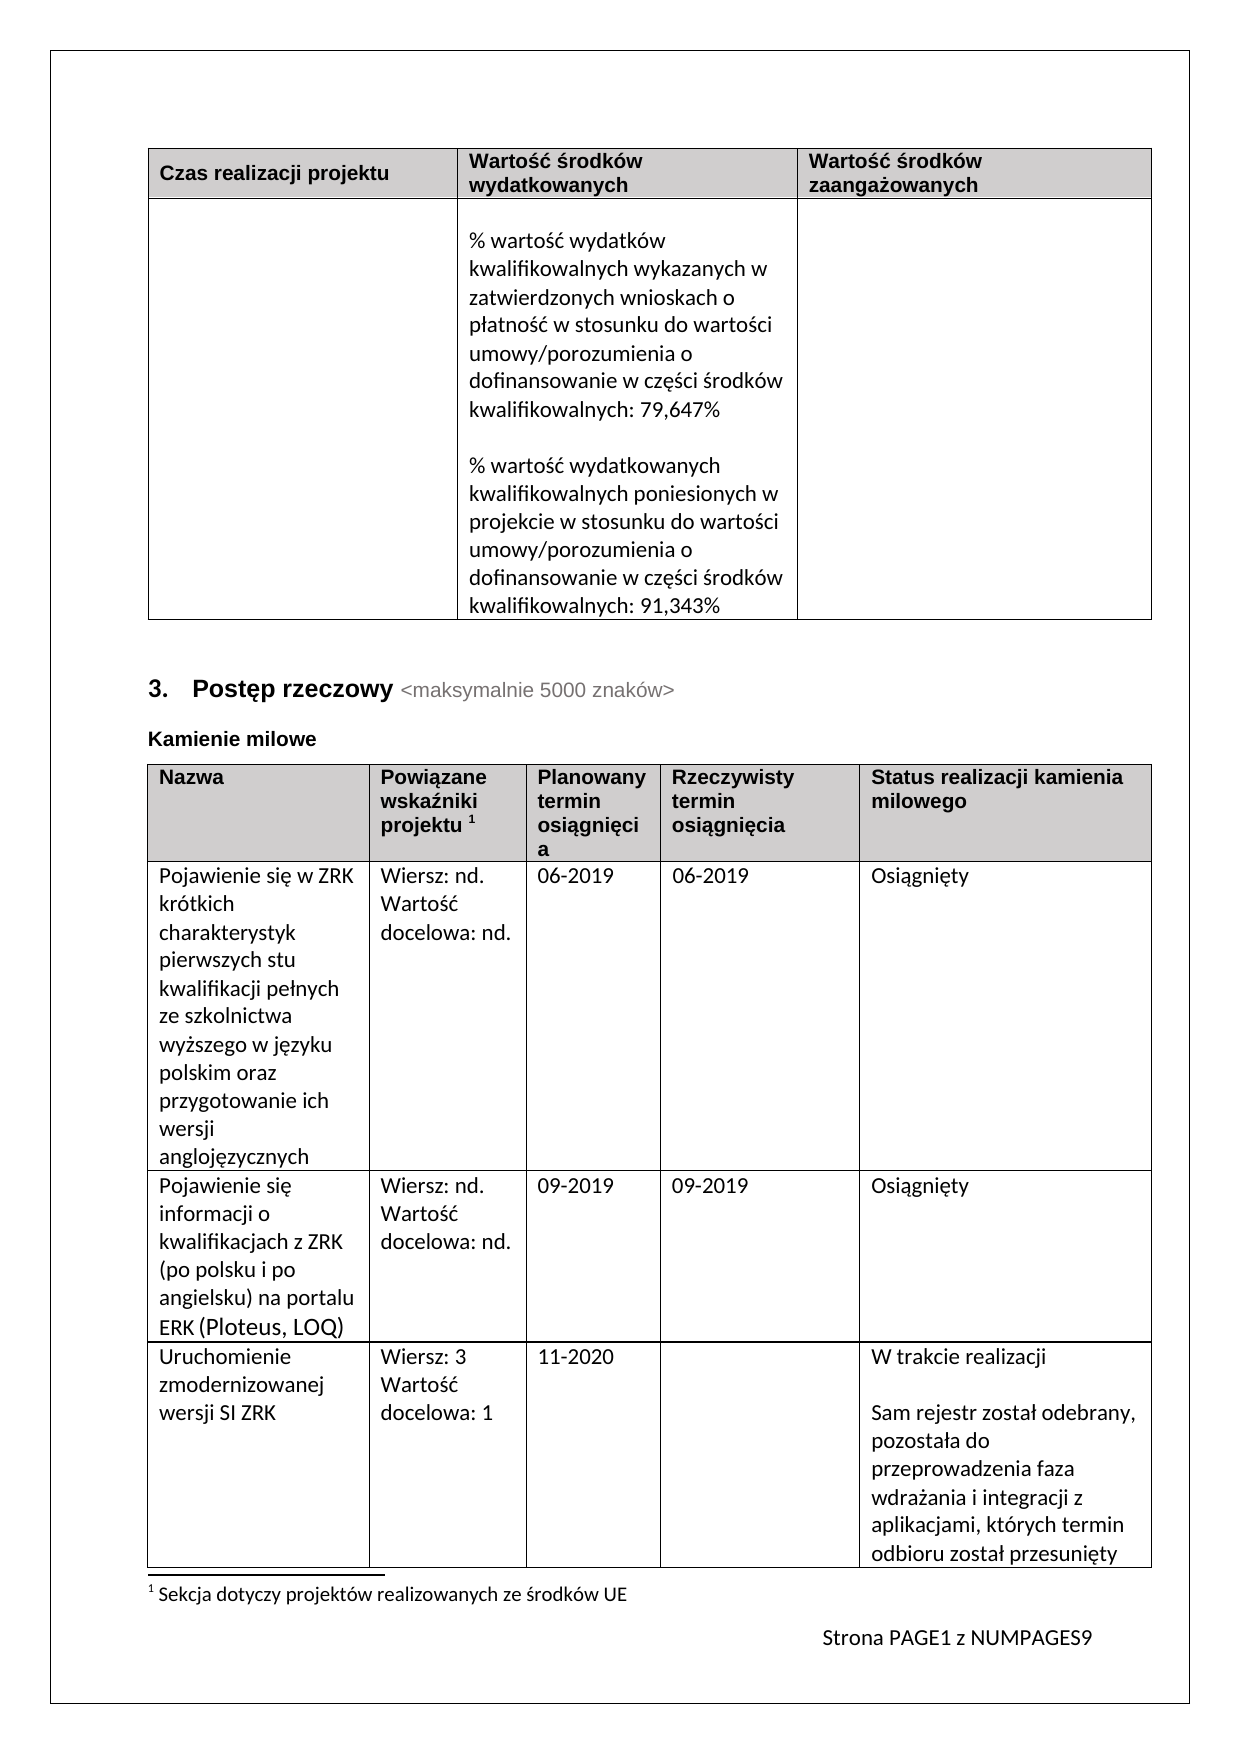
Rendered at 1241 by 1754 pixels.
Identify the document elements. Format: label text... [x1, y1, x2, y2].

table_cell Osiągnięty [860, 1171, 1151, 1341]
table_header Status realizacji kamienia milowego [860, 765, 1151, 861]
table_cell Wiersz: 3 Wartość docelowa: 1 [370, 1343, 526, 1567]
table_header Nazwa [148, 765, 369, 861]
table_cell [148, 1343, 369, 1567]
table_cell Pojawienie się informacji o kwalifikacjach z ZRK (po polsku i po angielsku) na portalu ERK (Ploteus, LOQ) [148, 1171, 369, 1341]
table_header Rzeczywisty termin osiągnięcia [661, 765, 859, 861]
table_cell [661, 1343, 859, 1567]
table_header Planowany termin osiągnięcia [527, 765, 660, 861]
table_cell 09-2019 [661, 1171, 859, 1341]
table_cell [860, 1343, 1151, 1567]
table_cell 09-2019 [527, 1171, 660, 1341]
table_cell 06-2019 [527, 862, 660, 1170]
table_header Wartość środków zaangażowanych [798, 149, 1151, 197]
subtitle Postęp rzeczowy <maksymalnie 5000 znaków> [148, 671, 1093, 704]
table_cell Pojawienie się w ZRK krótkich charakterystyk pierwszych stu kwalifikacji pełnych ze szkolnictwa wyższego w języku polskim oraz przygotowanie ich wersji anglojęzycznych [148, 862, 369, 1170]
table_header Czas realizacji projektu [149, 149, 457, 197]
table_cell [149, 199, 457, 619]
table_header Powiązane wskaźniki projektu [370, 765, 526, 861]
table_cell Osiągnięty [860, 862, 1151, 1170]
table_header Wartość środków wydatkowanych [458, 149, 797, 197]
table_cell 06-2019 [661, 862, 859, 1170]
table_cell Wiersz: nd. Wartość docelowa: nd. [370, 862, 526, 1170]
text Kamienie milowe [148, 727, 1093, 751]
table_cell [798, 199, 1151, 619]
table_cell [458, 199, 797, 619]
table_cell 11-2020 [527, 1343, 660, 1567]
table_cell Wiersz: nd. Wartość docelowa: nd. [370, 1171, 526, 1341]
